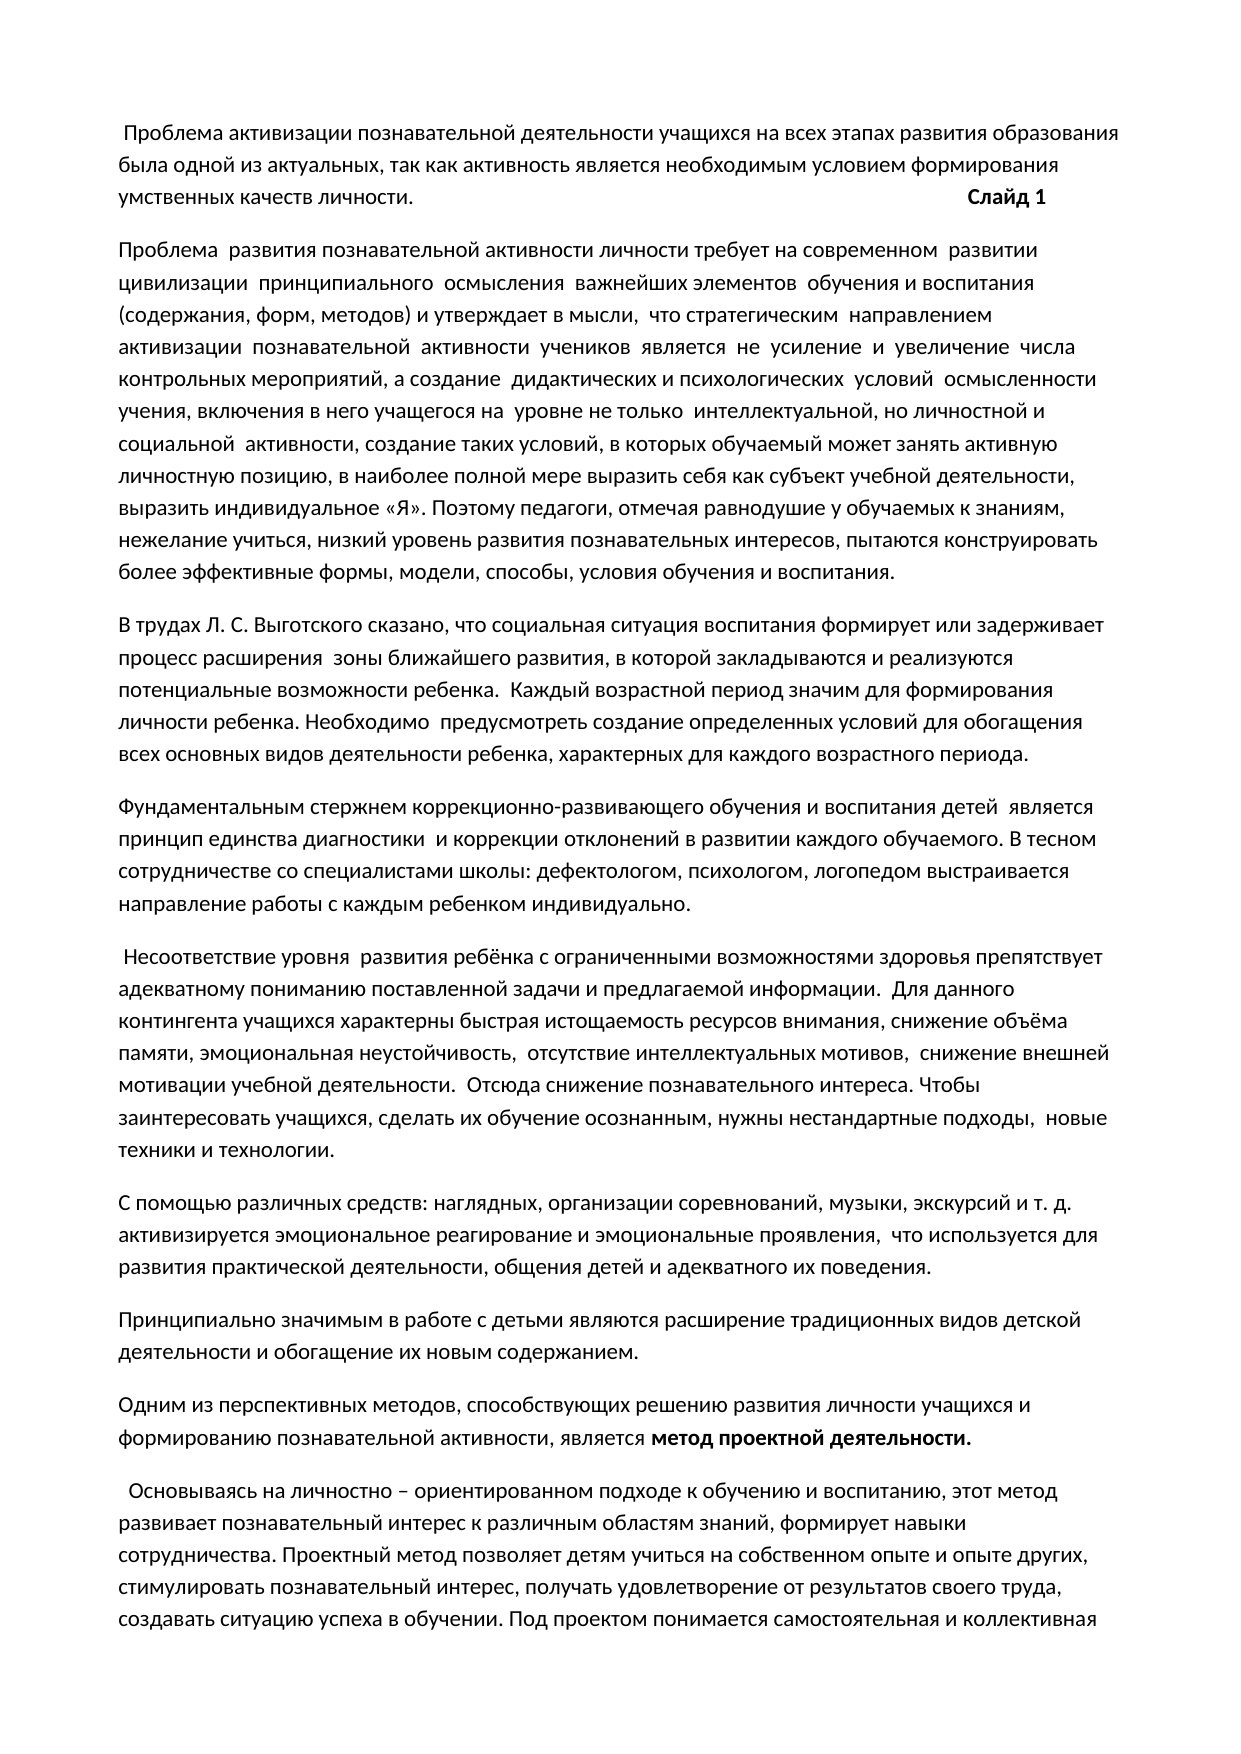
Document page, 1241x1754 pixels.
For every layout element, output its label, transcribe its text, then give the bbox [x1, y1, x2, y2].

text В трудах Л. С. Выготского сказано, что социальная ситуация воспитания формирует или задерживает процесс расширения зоны ближайшего развития, в которой закладываются и реализуются потенциальные возможности ребенка. Каждый возрастной период значим для формирования личности ребенка. Необходимо предусмотреть создание определенных условий для обогащения всех основных видов деятельности ребенка, характерных для каждого возрастного периода. [118, 610, 1122, 767]
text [118, 1476, 1122, 1632]
text Несоответствие уровня развития ребёнка с ограниченными возможностями здоровья препятствует адекватному пониманию поставленной задачи и предлагаемой информации. Для данного контингента учащихся характерны быстрая истощаемость ресурсов внимания, снижение объёма памяти, эмоциональная неустойчивость, отсутствие интеллектуальных мотивов, снижение внешней мотивации учебной деятельности. Отсюда снижение познавательного интереса. Чтобы заинтересовать учащихся, сделать их обучение осознанным, нужны нестандартные подходы, новые техники и технологии. [118, 942, 1122, 1163]
text С помощью различных средств: наглядных, организации соревнований, музыки, экскурсий и т. д. активизируется эмоциональное реагирование и эмоциональные проявления, что используется для развития практической деятельности, общения детей и адекватного их поведения. [118, 1188, 1122, 1280]
text Проблема активизации познавательной деятельности учащихся на всех этапах развития образования была одной из актуальных, так как активность является необходимым условием формирования умственных качеств личности. Слайд 1 [118, 118, 1122, 211]
text Принципиально значимым в работе с детьми являются расширение традиционных видов детской деятельности и обогащение их новым содержанием. [118, 1305, 1122, 1366]
text Фундаментальным стержнем коррекционно-развивающего обучения и воспитания детей является принцип единства диагностики и коррекции отклонений в развитии каждого обучаемого. В тесном сотрудничестве со специалистами школы: дефектологом, психологом, логопедом выстраивается направление работы с каждым ребенком индивидуально. [118, 792, 1122, 917]
text Одним из перспективных методов, способствующих решению развития личности учащихся и формированию познавательной активности, является метод проектной деятельности. [118, 1391, 1122, 1451]
text Проблема развития познавательной активности личности требует на современном развитии цивилизации принципиального осмысления важнейших элементов обучения и воспитания (содержания, форм, методов) и утверждает в мысли, что стратегическим направлением активизации познавательной активности учеников является не усиление и увеличение числа контрольных мероприятий, а создание дидактических и психологических условий осмысленности учения, включения в него учащегося на уровне не только интеллектуальной, но личностной и социальной активности, создание таких условий, в которых обучаемый может занять активную личностную позицию, в наиболее полной мере выразить себя как субъект учебной деятельности, выразить индивидуальное «Я». Поэтому педагоги, отмечая равнодушие у обучаемых к знаниям, нежелание учиться, низкий уровень развития познавательных интересов, пытаются конструировать более эффективные формы, модели, способы, условия обучения и воспитания. [118, 236, 1122, 585]
